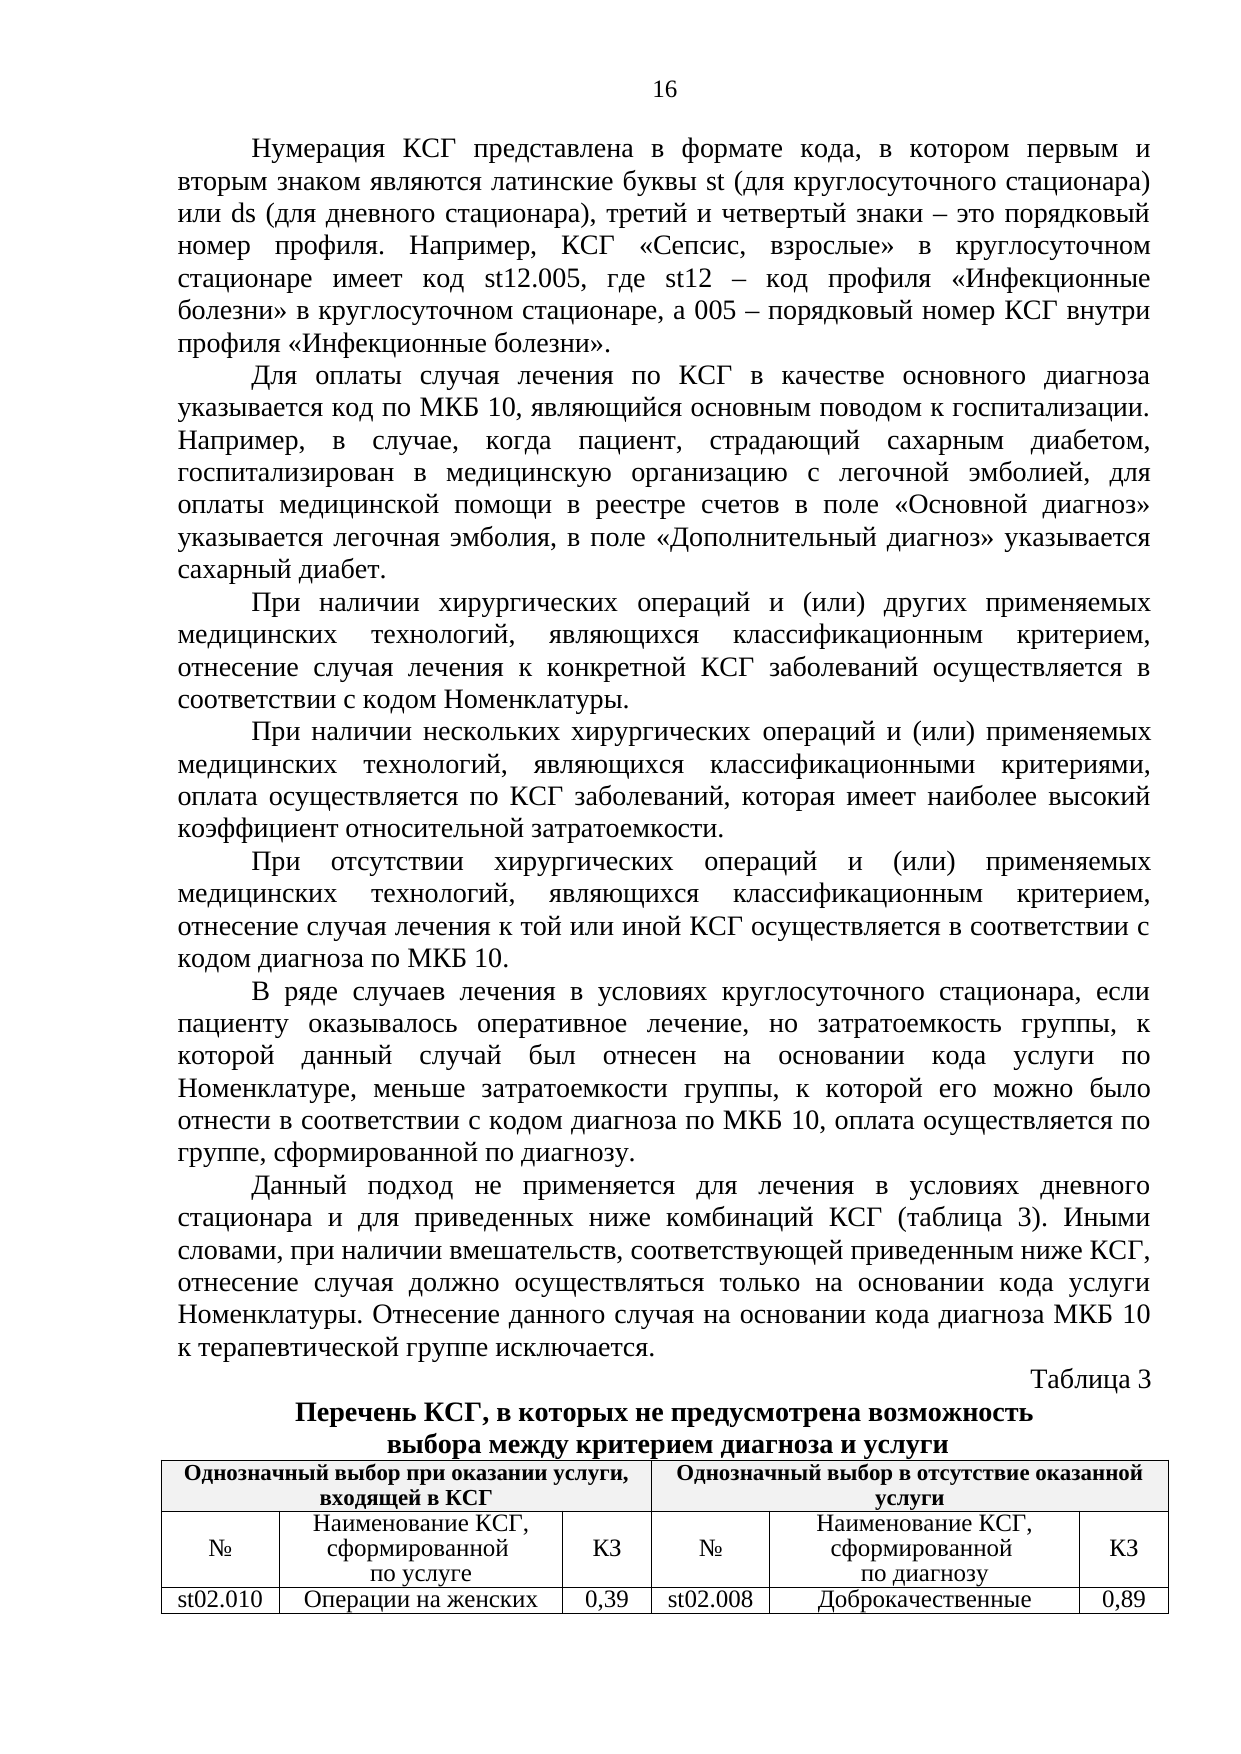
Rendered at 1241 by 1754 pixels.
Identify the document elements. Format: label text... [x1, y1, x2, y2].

text При отсутствии хирургических операций и (или) применяемых медицинских технологий, являющихся классификационным критерием, отнесение случая лечения к той или иной КСГ осуществляется в соответствии с кодом диагноза по МКБ 10. [177, 844, 1152, 973]
table_cell № [162, 1512, 279, 1587]
text выбора между критерием диагноза и услуги [177, 1427, 1152, 1459]
table_cell Доброкачественные новообразования, новообразования in situ, неопределенного и неизвестного характера женских половых органов [770, 1588, 1079, 1613]
text Нумерация КСГ представлена в формате кода, в котором первым и вторым знаком являются латинские буквы st (для круглосуточного стационара) или ds (для дневного стационара), третий и четвертый знаки – это порядковый номер профиля. Например, КСГ «Сепсис, взрослые» в круглосуточном стационаре имеет код st12.005, где st12 – код профиля «Инфекционные болезни» в круглосуточном стационаре, а 005 – порядковый номер КСГ внутри профиля «Инфекционные болезни». [177, 131, 1152, 358]
table_cell Наименование КСГ, сформированной по услуге [280, 1512, 562, 1587]
table_cell st02.008 [652, 1588, 769, 1613]
table_cell 0,89 [1080, 1588, 1168, 1613]
text При наличии нескольких хирургических операций и (или) применяемых медицинских технологий, являющихся классификационными критериями, оплата осуществляется по КСГ заболеваний, которая имеет наиболее высокий коэффициент относительной затратоемкости. [177, 714, 1152, 844]
text Таблица 3 [177, 1362, 1152, 1395]
table_cell КЗ [1080, 1512, 1168, 1587]
table_cell Наименование КСГ, сформированной по диагнозу [770, 1512, 1079, 1587]
table_cell 0,39 [563, 1588, 651, 1613]
table_header Однозначный выбор при оказании услуги, входящей в КСГ [162, 1461, 651, 1511]
table_cell КЗ [563, 1512, 651, 1587]
text Данный подход не применяется для лечения в условиях дневного стационара и для приведенных ниже комбинаций КСГ (таблица 3). Иными словами, при наличии вмешательств, соответствующей приведенным ниже КСГ, отнесение случая должно осуществляться только на основании кода услуги Номенклатуры. Отнесение данного случая на основании кода диагноза МКБ 10 к терапевтической группе исключается. [177, 1168, 1152, 1362]
table_header Однозначный выбор в отсутствие оказанной услуги [652, 1461, 1168, 1511]
text В ряде случаев лечения в условиях круглосуточного стационара, если пациенту оказывалось оперативное лечение, но затратоемкость группы, к которой данный случай был отнесен на основании кода услуги по Номенклатуре, меньше затратоемкости группы, к которой его можно было отнести в соответствии с кодом диагноза по МКБ 10, оплата осуществляется по группе, сформированной по диагнозу. [177, 973, 1152, 1168]
table_cell Операции на женских половых органах (уровень 1) [280, 1588, 562, 1613]
text Для оплаты случая лечения по КСГ в качестве основного диагноза указывается код по МКБ 10, являющийся основным поводом к госпитализации. Например, в случае, когда пациент, страдающий сахарным диабетом, госпитализирован в медицинскую организацию с легочной эмболией, для оплаты медицинской помощи в реестре счетов в поле «Основной диагноз» указывается легочная эмболия, в поле «Дополнительный диагноз» указывается сахарный диабет. [177, 358, 1152, 585]
table_cell № [652, 1512, 769, 1587]
text При наличии хирургических операций и (или) других применяемых медицинских технологий, являющихся классификационным критерием, отнесение случая лечения к конкретной КСГ заболеваний осуществляется в соответствии с кодом Номенклатуры. [177, 585, 1152, 714]
text Перечень КСГ, в которых не предусмотрена возможность [177, 1395, 1152, 1427]
table_cell st02.010 [162, 1588, 279, 1613]
